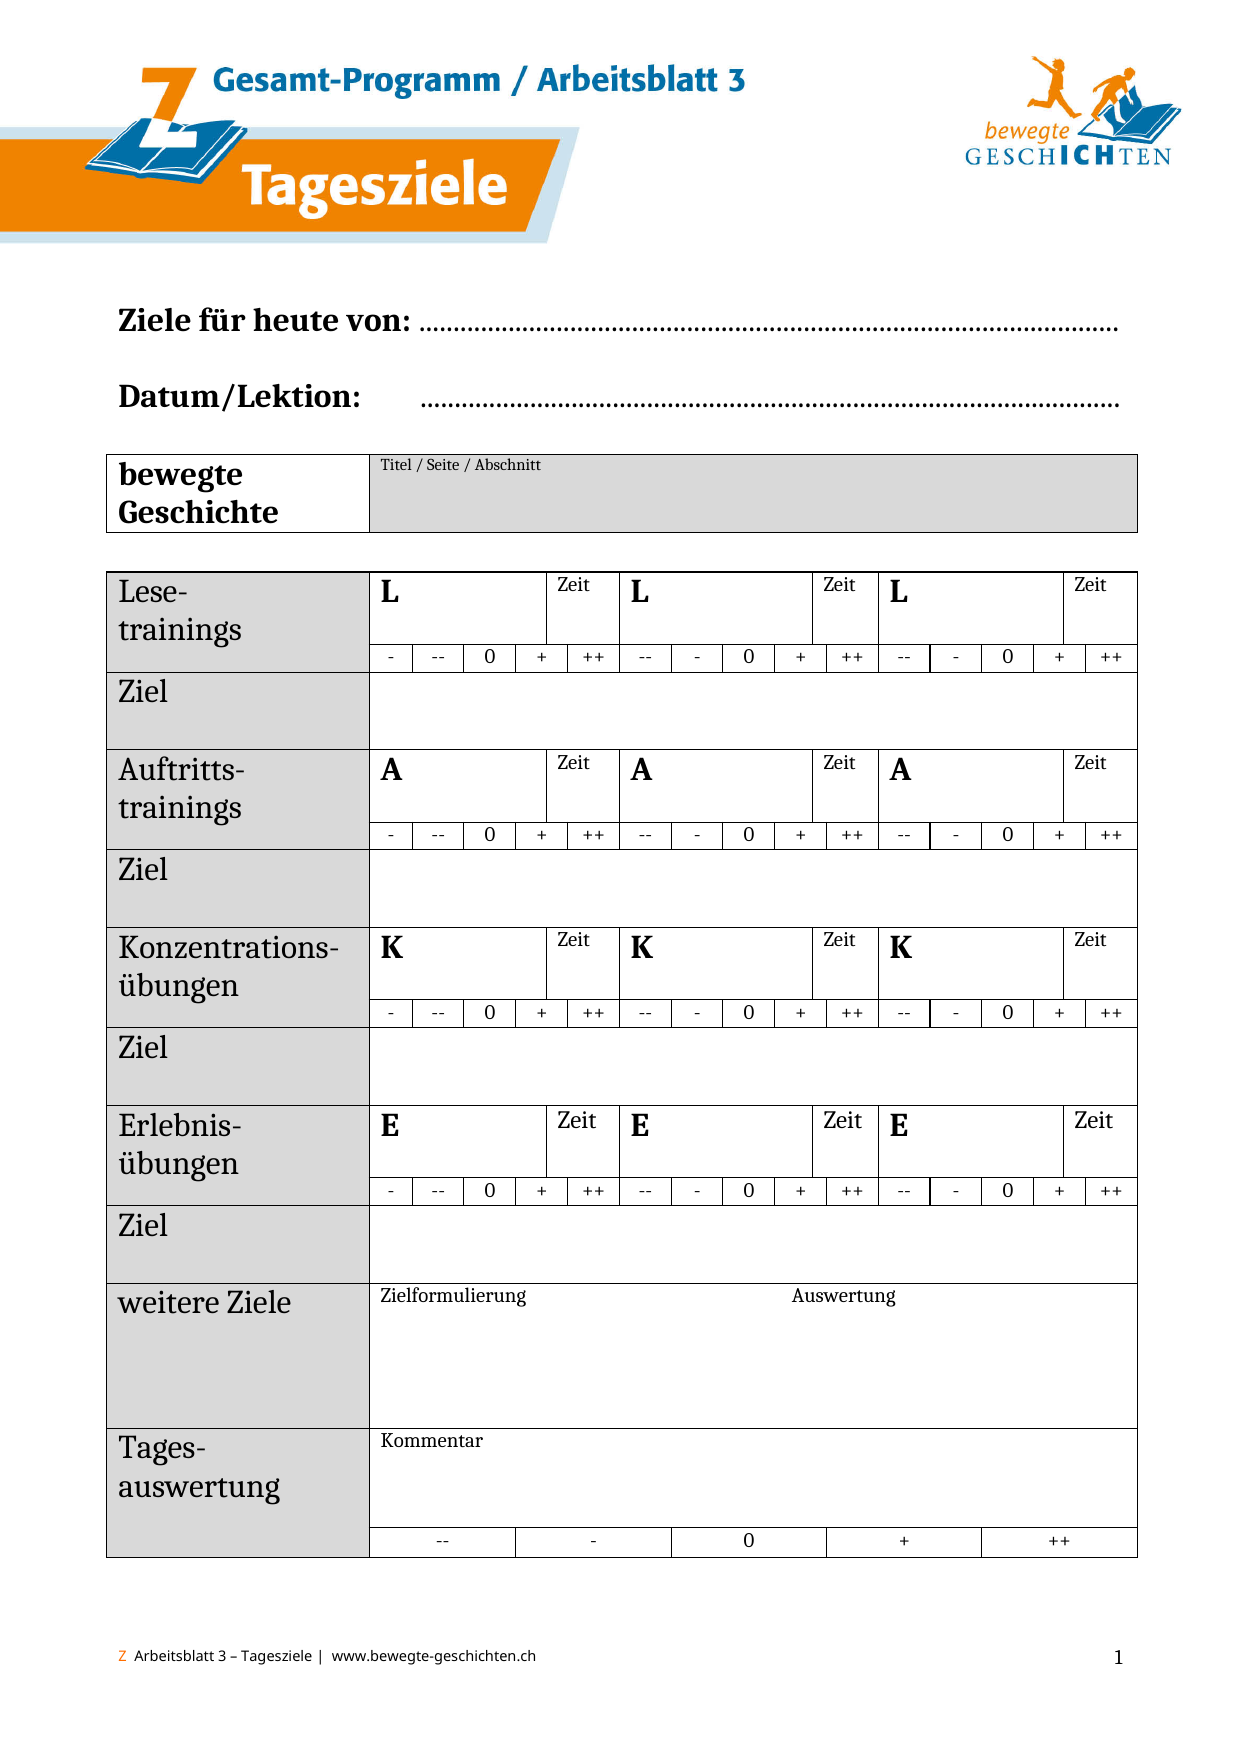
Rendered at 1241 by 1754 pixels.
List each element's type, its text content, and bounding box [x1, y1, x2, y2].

table_cell E [879, 1106, 1063, 1177]
table_cell 0 [723, 823, 774, 849]
text Ziele für heute von: ...................................................................................................... [118, 301, 1122, 339]
table_cell -- [413, 1000, 463, 1027]
table_cell Ziel [107, 673, 369, 749]
table_cell 0 [464, 1000, 515, 1027]
table_cell 0 [464, 1178, 515, 1205]
table_cell Erlebnis- übungen [107, 1106, 369, 1205]
table_cell ++ [568, 1178, 619, 1205]
table_cell Kommentar [370, 1429, 1137, 1527]
table_cell 0 [464, 823, 515, 849]
table_cell K [879, 928, 1063, 999]
table_cell Zeit [1064, 1106, 1137, 1177]
table_cell Zeit [1064, 750, 1137, 822]
table_header Zeit [547, 573, 619, 644]
table_cell - [931, 645, 981, 672]
table_header L [879, 573, 1063, 644]
table_cell Zeit [1064, 928, 1137, 999]
table_cell + [1034, 645, 1085, 672]
table_header bewegte Geschichte [107, 455, 369, 532]
table_cell -- [879, 1000, 929, 1027]
table_cell - [370, 1000, 412, 1027]
table_cell ++ [827, 645, 878, 672]
table_cell A [620, 750, 812, 822]
table_cell - [672, 823, 722, 849]
table_cell + [516, 645, 567, 672]
table_cell - [931, 1000, 981, 1027]
table_cell 0 [982, 645, 1033, 672]
table_cell + [1034, 1000, 1085, 1027]
table_cell + [775, 1178, 826, 1205]
table_cell Zeit [547, 750, 619, 822]
table_cell Tages- auswertung [107, 1429, 369, 1557]
table_cell E [620, 1106, 812, 1177]
table_header Zeit [813, 573, 878, 644]
table_cell 0 [464, 645, 515, 672]
table_cell Konzentrations-übungen [107, 928, 369, 1027]
table_cell ++ [1086, 823, 1137, 849]
table_cell Auftritts- trainings [107, 750, 369, 849]
table_cell -- [879, 1178, 929, 1205]
table_cell E [370, 1106, 546, 1177]
table_cell -- [413, 1178, 463, 1205]
table_cell - [931, 1178, 981, 1205]
table_cell -- [620, 1178, 671, 1205]
table_cell Ziel [107, 850, 369, 927]
table_cell ++ [1086, 1178, 1137, 1205]
table_cell A [879, 750, 1063, 822]
table_cell + [1034, 823, 1085, 849]
table_cell ++ [568, 1000, 619, 1027]
table_cell -- [413, 645, 463, 672]
table_cell + [827, 1528, 981, 1557]
table_cell [370, 1028, 1137, 1105]
table_cell Zeit [813, 928, 878, 999]
table_cell - [516, 1528, 671, 1557]
table_cell [370, 673, 1137, 749]
table_cell + [516, 1178, 567, 1205]
table_cell - [672, 645, 722, 672]
text Datum/Lektion: ...................................................................................................... [118, 378, 1122, 416]
table_cell ++ [568, 645, 619, 672]
table_cell Zeit [547, 1106, 619, 1177]
table_cell Zeit [547, 928, 619, 999]
table_cell Ziel [107, 1028, 369, 1105]
table_cell 0 [723, 1178, 774, 1205]
table_cell ++ [827, 1000, 878, 1027]
table_cell + [516, 1000, 567, 1027]
table_cell K [370, 928, 546, 999]
table_cell Zielformulierung Auswertung [370, 1284, 1137, 1428]
table_cell + [775, 1000, 826, 1027]
table_cell Zeit [813, 750, 878, 822]
table_header L [370, 573, 546, 644]
table_cell ++ [982, 1528, 1137, 1557]
table_cell ++ [1086, 645, 1137, 672]
table_header Lese- trainings [107, 573, 369, 672]
table_cell Zeit [813, 1106, 878, 1177]
table_cell -- [879, 823, 929, 849]
table_cell K [620, 928, 812, 999]
table_header Titel / Seite / Abschnitt [370, 455, 1137, 532]
picture [0, 0, 1241, 260]
table_cell - [370, 645, 412, 672]
table_cell - [370, 1178, 412, 1205]
table_header Zeit [1064, 573, 1137, 644]
table_cell -- [879, 645, 929, 672]
table_cell -- [413, 823, 463, 849]
table_cell - [672, 1178, 722, 1205]
table_cell [370, 850, 1137, 927]
table_cell 0 [982, 823, 1033, 849]
table_cell 0 [723, 1000, 774, 1027]
table_cell ++ [827, 1178, 878, 1205]
table_cell -- [620, 823, 671, 849]
table_cell + [775, 823, 826, 849]
table_cell -- [620, 645, 671, 672]
table_cell 0 [672, 1528, 826, 1557]
table_cell + [516, 823, 567, 849]
table_cell - [931, 823, 981, 849]
table_cell 0 [723, 645, 774, 672]
table_cell -- [370, 1528, 515, 1557]
table_cell ++ [568, 823, 619, 849]
table_cell [370, 1206, 1137, 1283]
table_cell 0 [982, 1178, 1033, 1205]
table_cell 0 [982, 1000, 1033, 1027]
table_cell - [672, 1000, 722, 1027]
table_cell - [370, 823, 412, 849]
table_cell -- [620, 1000, 671, 1027]
table_cell A [370, 750, 546, 822]
table_cell ++ [1086, 1000, 1137, 1027]
table_cell ++ [827, 823, 878, 849]
table_cell + [775, 645, 826, 672]
table_header L [620, 573, 812, 644]
table_cell Ziel [107, 1206, 369, 1283]
table_cell + [1034, 1178, 1085, 1205]
table_cell weitere Ziele [107, 1284, 369, 1428]
